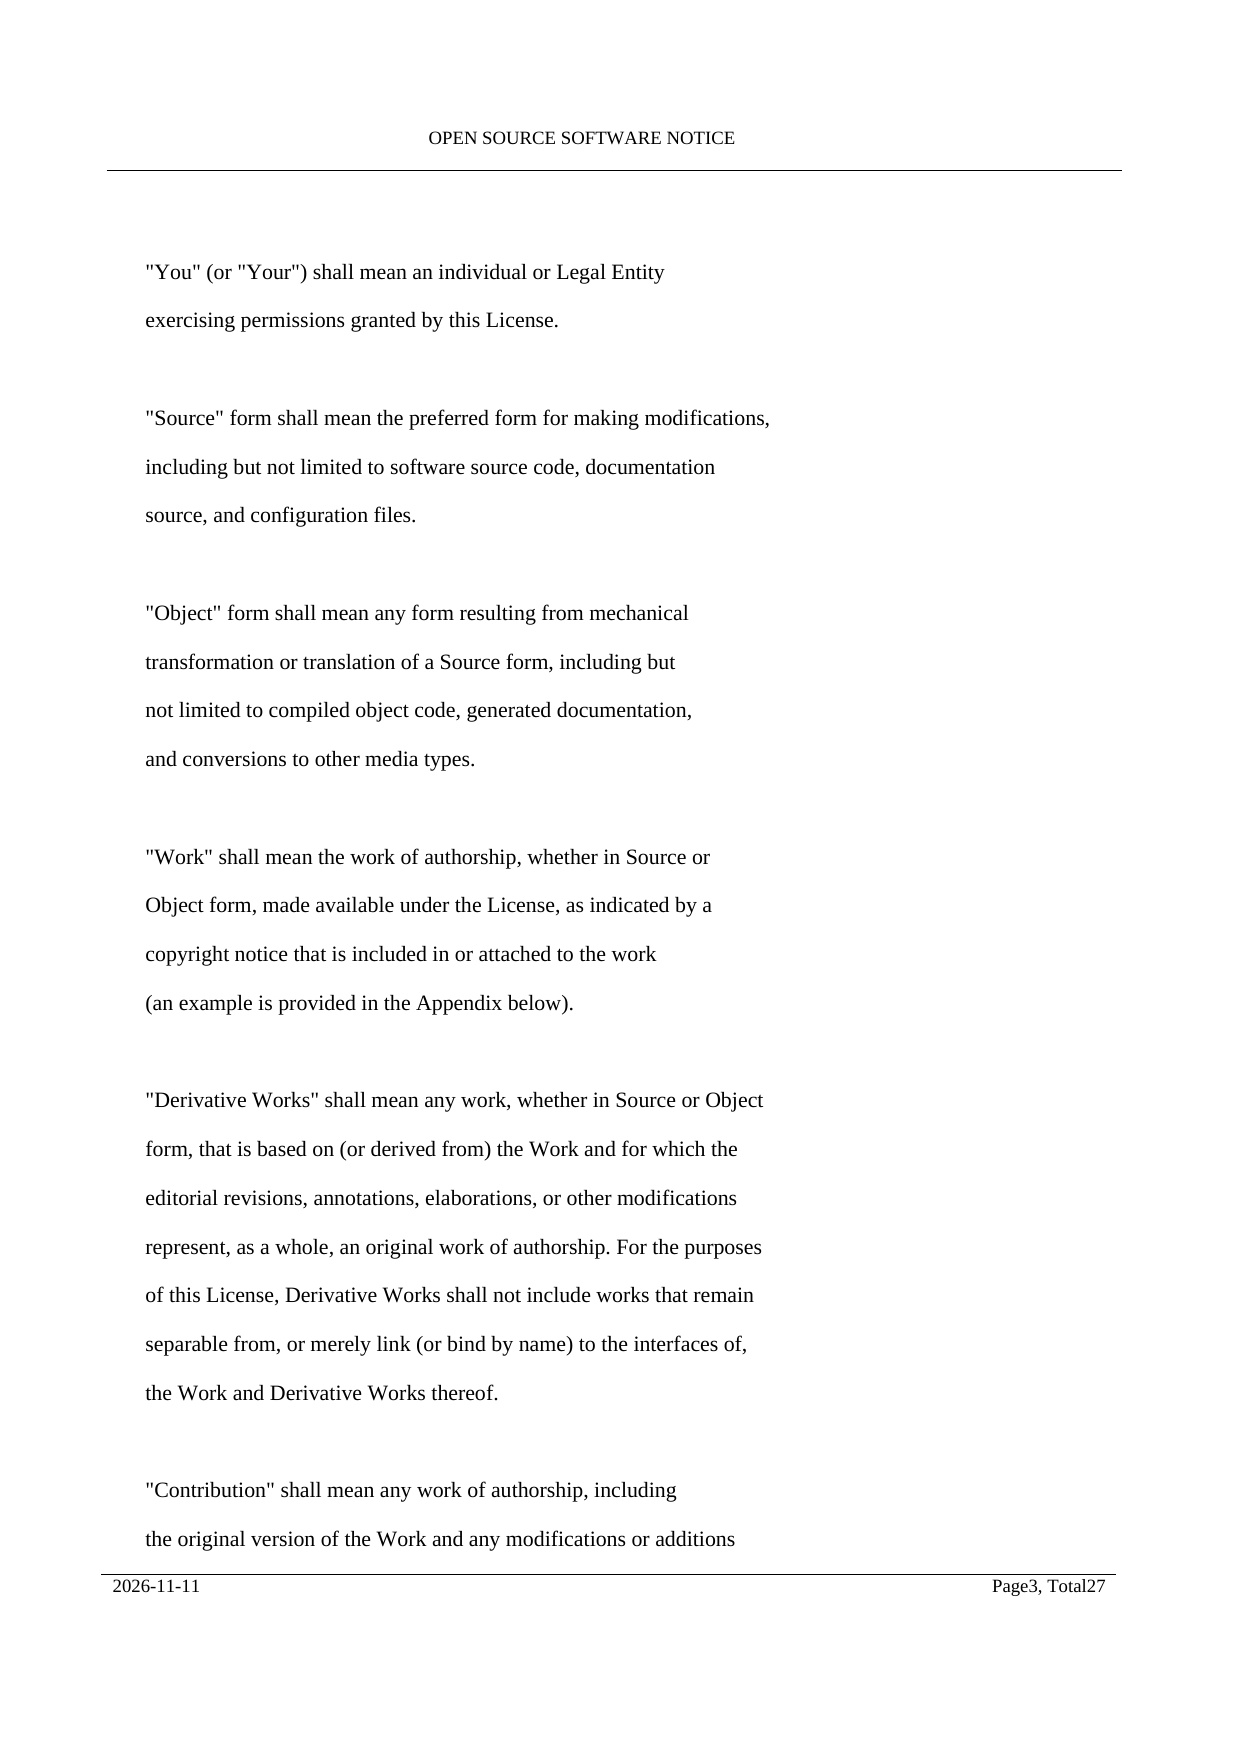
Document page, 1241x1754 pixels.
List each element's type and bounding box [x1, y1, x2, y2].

text [112, 206, 1128, 1555]
